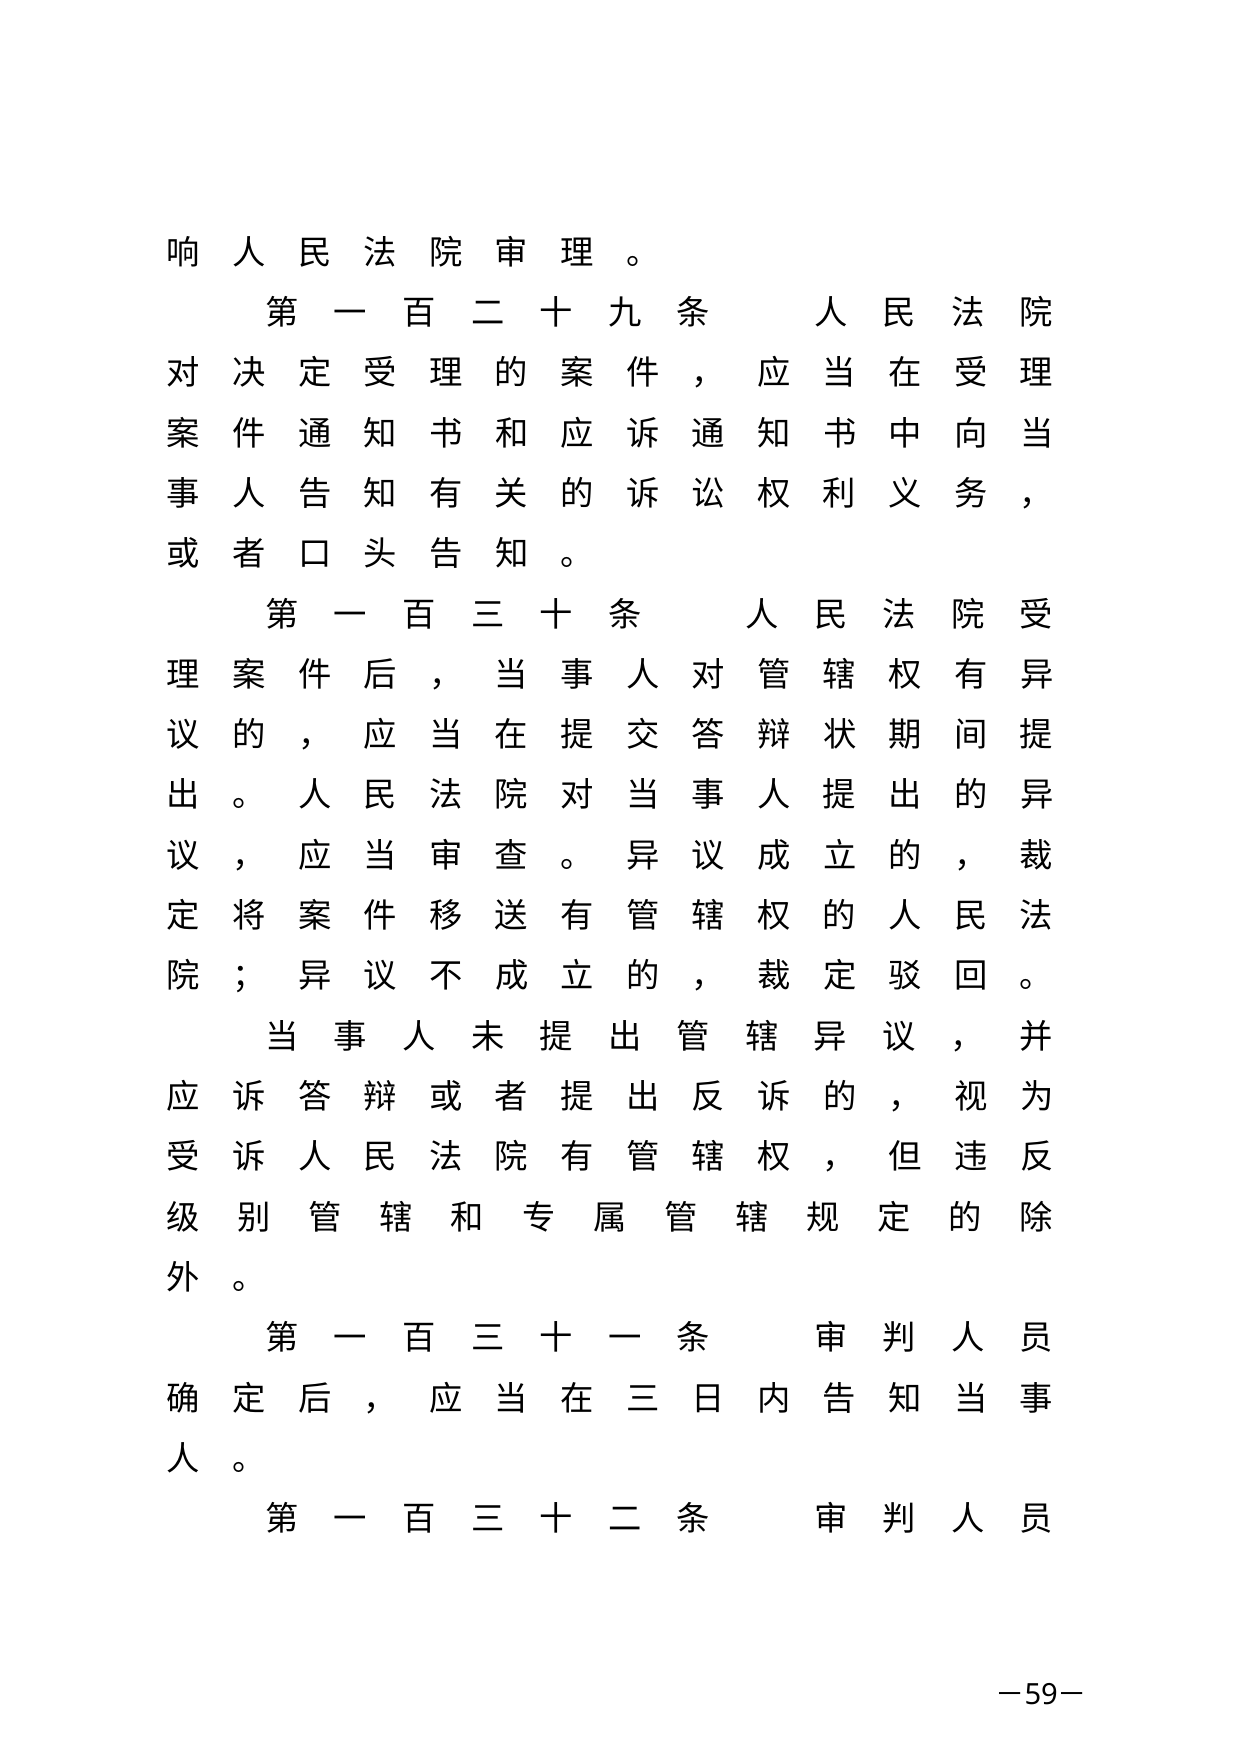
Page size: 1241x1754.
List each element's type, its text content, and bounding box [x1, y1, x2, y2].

text 第一百三十一条 审判人员确定后，应当在三日内告知当事人。 [167, 1305, 1085, 1486]
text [167, 219, 1085, 280]
text 当事人未提出管辖异议，并应诉答辩或者提出反诉的，视为受诉人民法院有管辖权，但违反级别管辖和专属管辖规定的除外。 [167, 1003, 1085, 1305]
text 第一百二十九条 人民法院对决定受理的案件，应当在受理案件通知书和应诉通知书中向当事人告知有关的诉讼权利义务，或者口头告知。 [167, 280, 1085, 581]
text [167, 1486, 1085, 1546]
text 第一百三十条 人民法院受理案件后，当事人对管辖权有异议的，应当在提交答辩状期间提出。人民法院对当事人提出的异议，应当审查。异议成立的，裁定将案件移送有管辖权的人民法院；异议不成立的，裁定驳回。 [167, 581, 1085, 1003]
